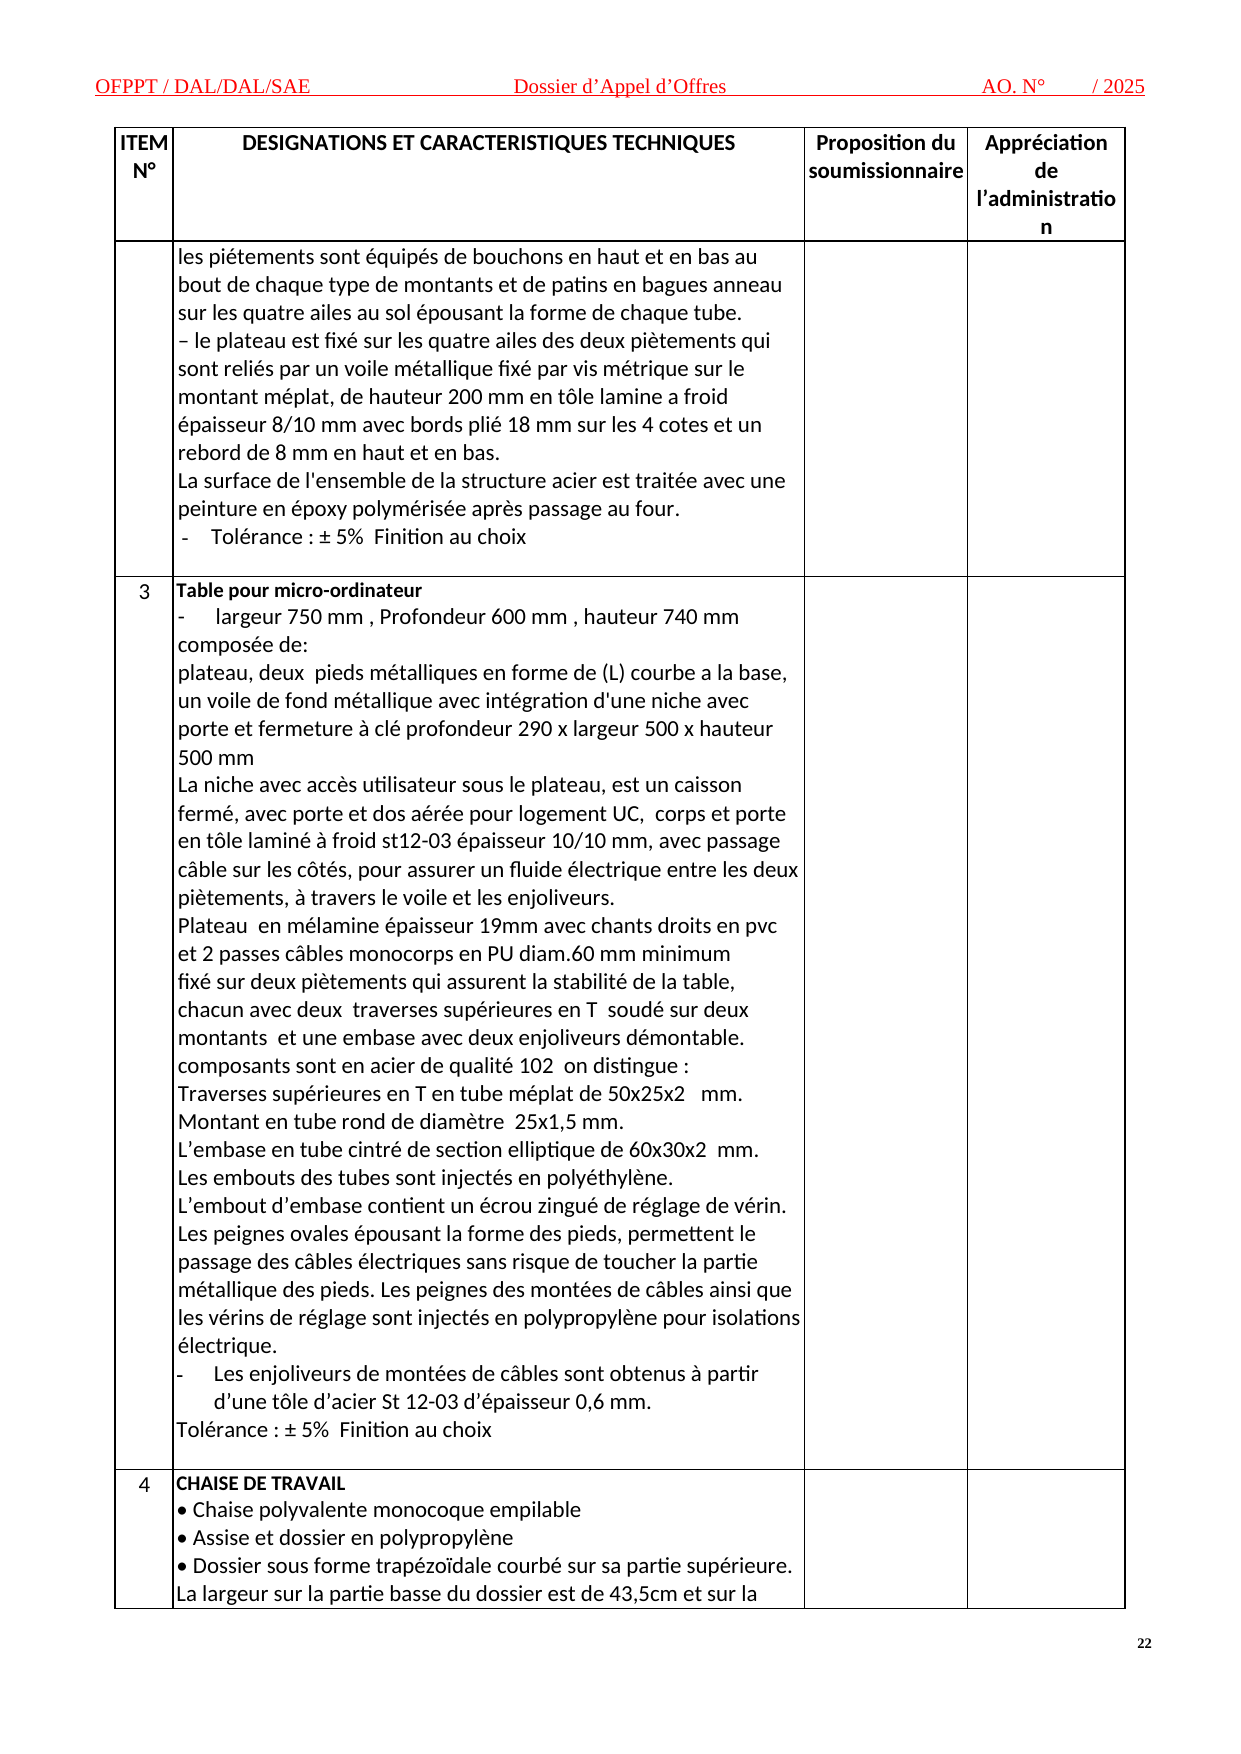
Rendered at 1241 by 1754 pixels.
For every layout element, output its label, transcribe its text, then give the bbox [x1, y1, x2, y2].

table_cell [968, 1470, 1124, 1608]
table_header Proposition du soumissionnaire [805, 128, 967, 240]
table_cell 3 [116, 577, 172, 1468]
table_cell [174, 242, 804, 576]
table_cell [805, 242, 967, 576]
table_cell 4 [116, 1470, 172, 1608]
table_header DESIGNATIONS ET CARACTERISTIQUES TECHNIQUES [174, 128, 804, 240]
table_cell [968, 242, 1124, 576]
table_cell Table pour micro-ordinateur - largeur 750 mm , Profondeur 600 mm , hauteur 740 mm composée de: plateau, deux pieds métalliques en forme de (L) courbe a la base, un voile de fond métallique avec intégration d'une niche avec porte et fermeture à clé profondeur 290 x largeur 500 x hauteur 500 mm La niche avec accès utilisateur sous le plateau, est un caisson fermé, avec porte et dos aérée pour logement UC, corps et porte en tôle laminé à froid st12-03 épaisseur 10/10 mm, avec passage câble sur les côtés, pour assurer un fluide électrique entre les deux piètements, à travers le voile et les enjoliveurs. Plateau en mélamine épaisseur 19mm avec chants droits en pvc et 2 passes câbles monocorps en PU diam.60 mm minimum fixé sur deux piètements qui assurent la stabilité de la table, chacun avec deux traverses supérieures en T soudé sur deux montants et une embase avec deux enjoliveurs démontable. composants sont en acier de qualité 102 on distingue : Traverses supérieures en T en tube méplat de 50x25x2 mm. Montant en tube rond de diamètre 25x1,5 mm. L’embase en tube cintré de section elliptique de 60x30x2 mm. Les embouts des tubes sont injectés en polyéthylène. L’embout d’embase contient un écrou zingué de réglage de vérin. Les peignes ovales épousant la forme des pieds, permettent le passage des câbles électriques sans risque de toucher la partie métallique des pieds. Les peignes des montées de câbles ainsi que les vérins de réglage sont injectés en polypropylène pour isolations électrique. Les enjoliveurs de montées de câbles sont obtenus à partir d’une tôle d’acier St 12-03 d’épaisseur 0,6 mm. Tolérance : ± 5% Finition au choix [174, 577, 804, 1468]
table_cell 2 [116, 242, 172, 576]
table_cell [805, 577, 967, 1468]
table_header ITEM N° [116, 128, 172, 240]
table_cell [805, 1470, 967, 1608]
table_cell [174, 1470, 804, 1608]
table_header Appréciation de l’administration [968, 128, 1124, 240]
table_cell [968, 577, 1124, 1468]
